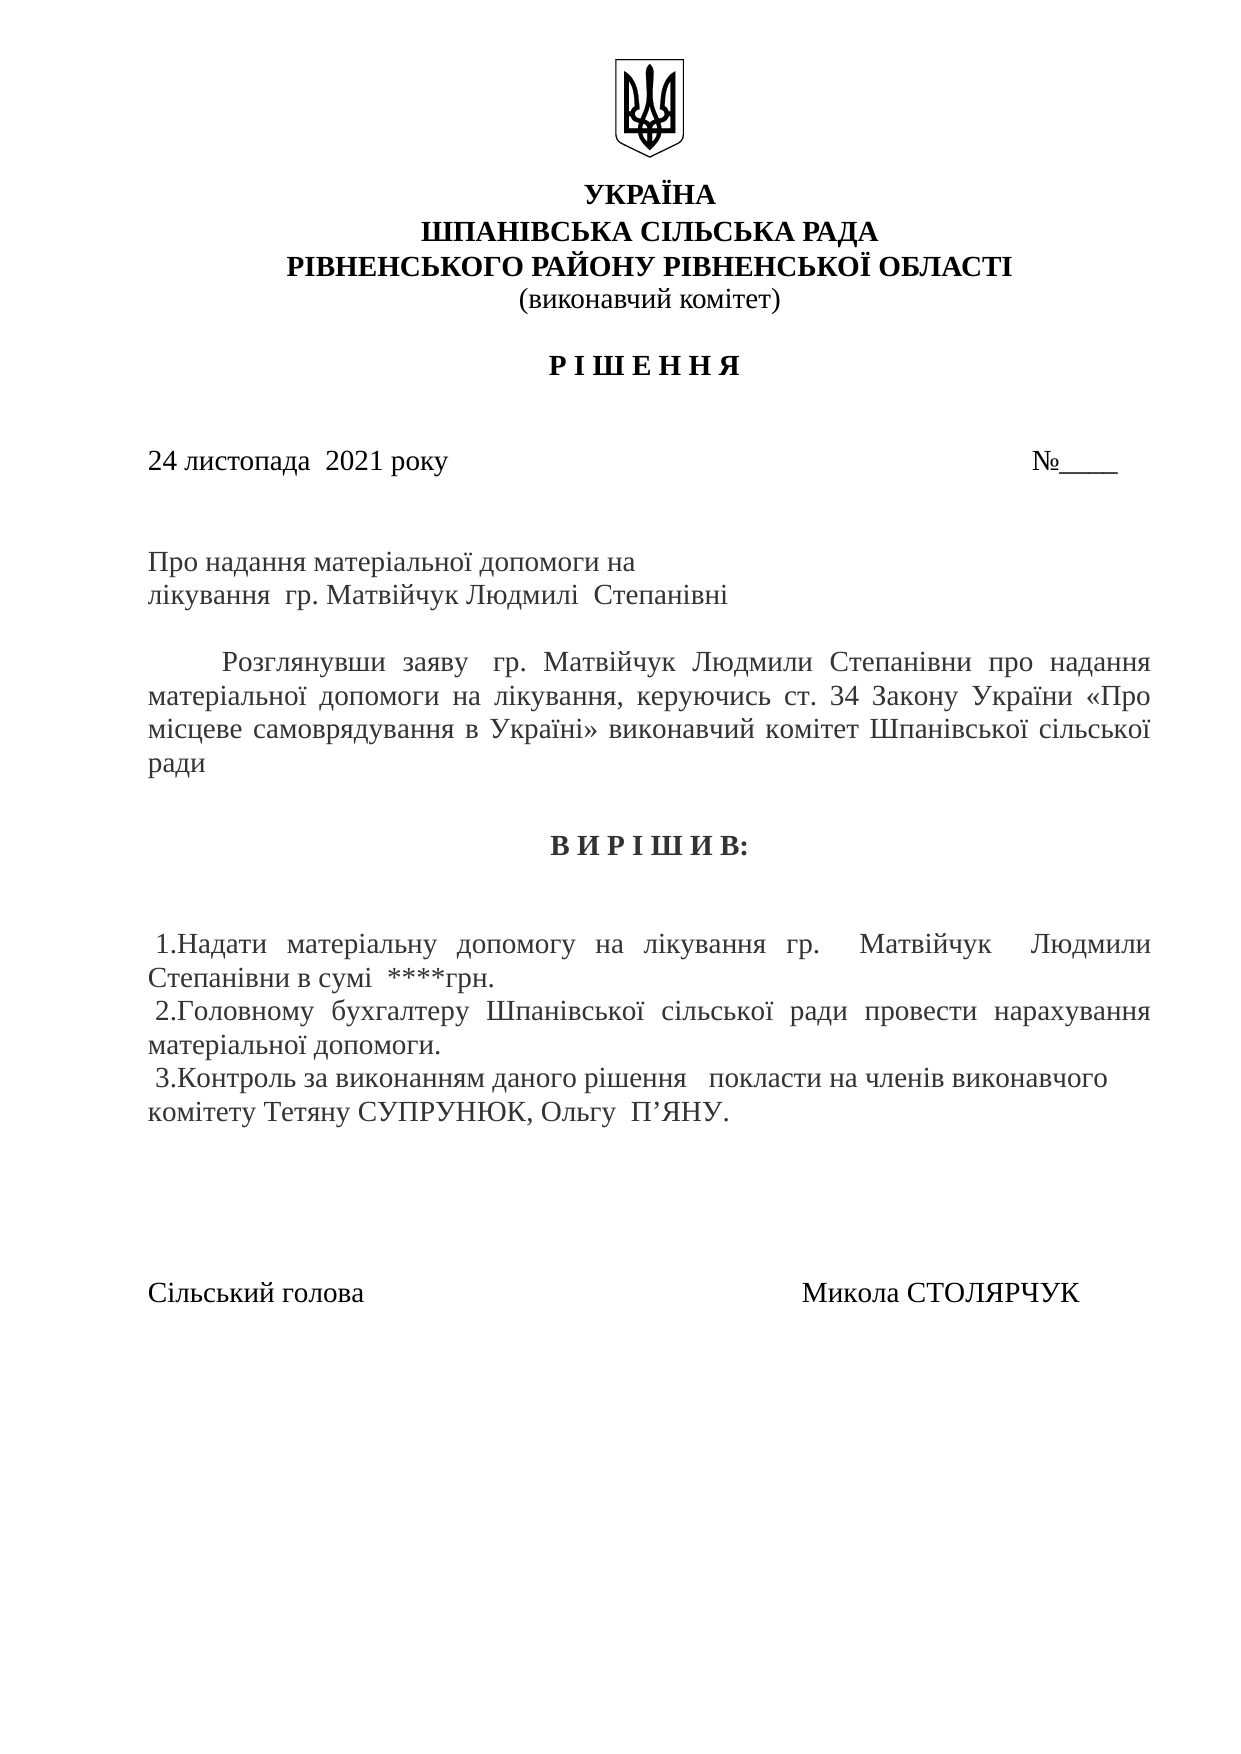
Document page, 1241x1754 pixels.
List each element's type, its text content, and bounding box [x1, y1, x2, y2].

text 2.Головному бухгалтеру Шпанівської сільської ради провести нарахування матеріальної допомоги. [148, 993, 1152, 1060]
text В И Р І Ш И В: [148, 828, 1152, 861]
text 24 листопада 2021 року №____ [148, 443, 1152, 477]
text (виконавчий комітет) [148, 281, 1152, 315]
text РІВНЕНСЬКОГО РАЙОНУ РІВНЕНСЬКОЇ ОБЛАСТІ [148, 258, 1152, 281]
text ШПАНІВСЬКА сільська рада [148, 223, 838, 246]
text ШПАНІВСЬКА сільська рада [856, 223, 1152, 246]
text лікування гр. Матвійчук Людмилі Степанівні [148, 577, 1152, 611]
text Розглянувши заяву гр. Матвійчук Людмили Степанівни про надання матеріальної допомоги на лікування, керуючись ст. 34 Закону України «Про місцеве самоврядування в Україні» виконавчий комітет Шпанівської сільської ради [148, 644, 1152, 779]
text 1.Надати матеріальну допомогу на лікування гр. Матвійчук Людмили Степанівни в сумі ****грн. [148, 926, 1152, 993]
text 3.Контроль за виконанням даного рішення покласти на членів виконавчого комітету Тетяну СУПРУНЮК, Ольгу П’ЯНУ. [148, 1060, 1152, 1127]
text Р І Ш Е Н Н Я [148, 348, 1152, 382]
text Україна [148, 177, 1152, 210]
text Про надання матеріальної допомоги на [148, 544, 1152, 577]
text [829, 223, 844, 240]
text Сільський голова Микола СТОЛЯРЧУК [148, 1275, 1152, 1308]
